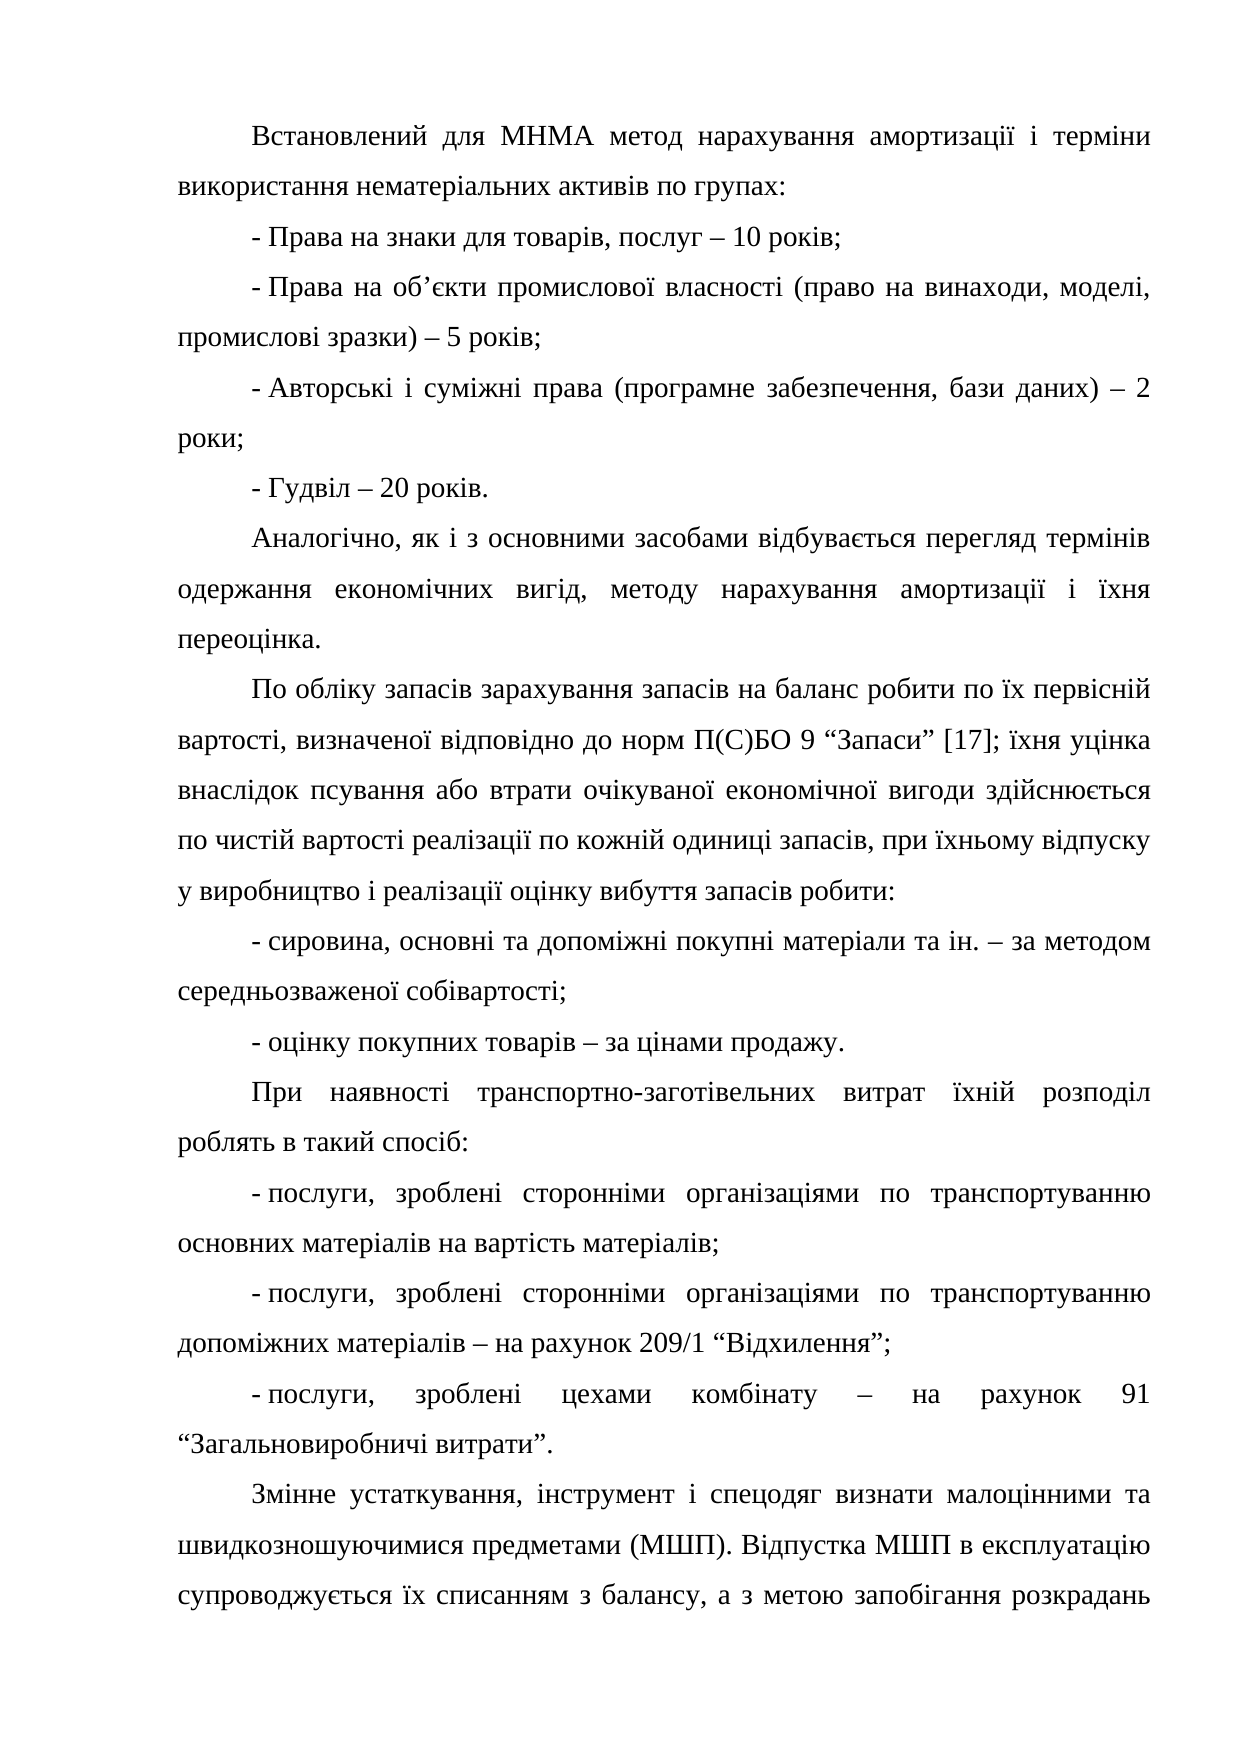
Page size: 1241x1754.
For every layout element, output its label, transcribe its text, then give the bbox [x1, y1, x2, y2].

list послуги, зроблені сторонніми організаціями по транспортуванню основних матеріалів на вартість матеріалів; [177, 1175, 1152, 1258]
list сировина, основні та допоміжні покупні матеріали та ін. – за методом середньозваженої собівартості; [177, 923, 1152, 1007]
text Встановлений для МНМА метод нарахування амортизації і терміни використання нематеріальних активів по групах: [177, 118, 1152, 202]
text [177, 1477, 1152, 1611]
text При наявності транспортно-заготівельних витрат їхній розподіл роблять в такий спосіб: [177, 1074, 1152, 1158]
list Авторські і суміжні права (програмне забезпечення, бази даних) – 2 роки; [177, 370, 1152, 453]
list послуги, зроблені сторонніми організаціями по транспортуванню допоміжних матеріалів – на рахунок 209/1 “Відхилення”; [177, 1275, 1152, 1359]
text По обліку запасів зарахування запасів на баланс робити по їх первісній вартості, визначеної відповідно до норм П(С)БО 9 “Запаси” [17]; їхня уцінка внаслідок псування або втрати очікуваної економічної вигоди здійснюється по чистій вартості реалізації по кожній одиниці запасів, при їхньому відпуску у виробництво і реалізації оцінку вибуття запасів робити: [177, 672, 1152, 906]
list Права на знаки для товарів, послуг – 10 років; [177, 219, 1152, 252]
list оцінку покупних товарів – за цінами продажу. [177, 1024, 1152, 1057]
list послуги, зроблені цехами комбінату – на рахунок 91 “Загальновиробничі витрати”. [177, 1376, 1152, 1460]
list Гудвіл – 20 років. [177, 470, 1152, 504]
text Аналогічно, як і з основними засобами відбувається перегляд термінів одержання економічних вигід, методу нарахування амортизації і їхня переоцінка. [177, 521, 1152, 655]
list Права на об’єкти промислової власності (право на винаходи, моделі, промислові зразки) – 5 років; [177, 269, 1152, 353]
